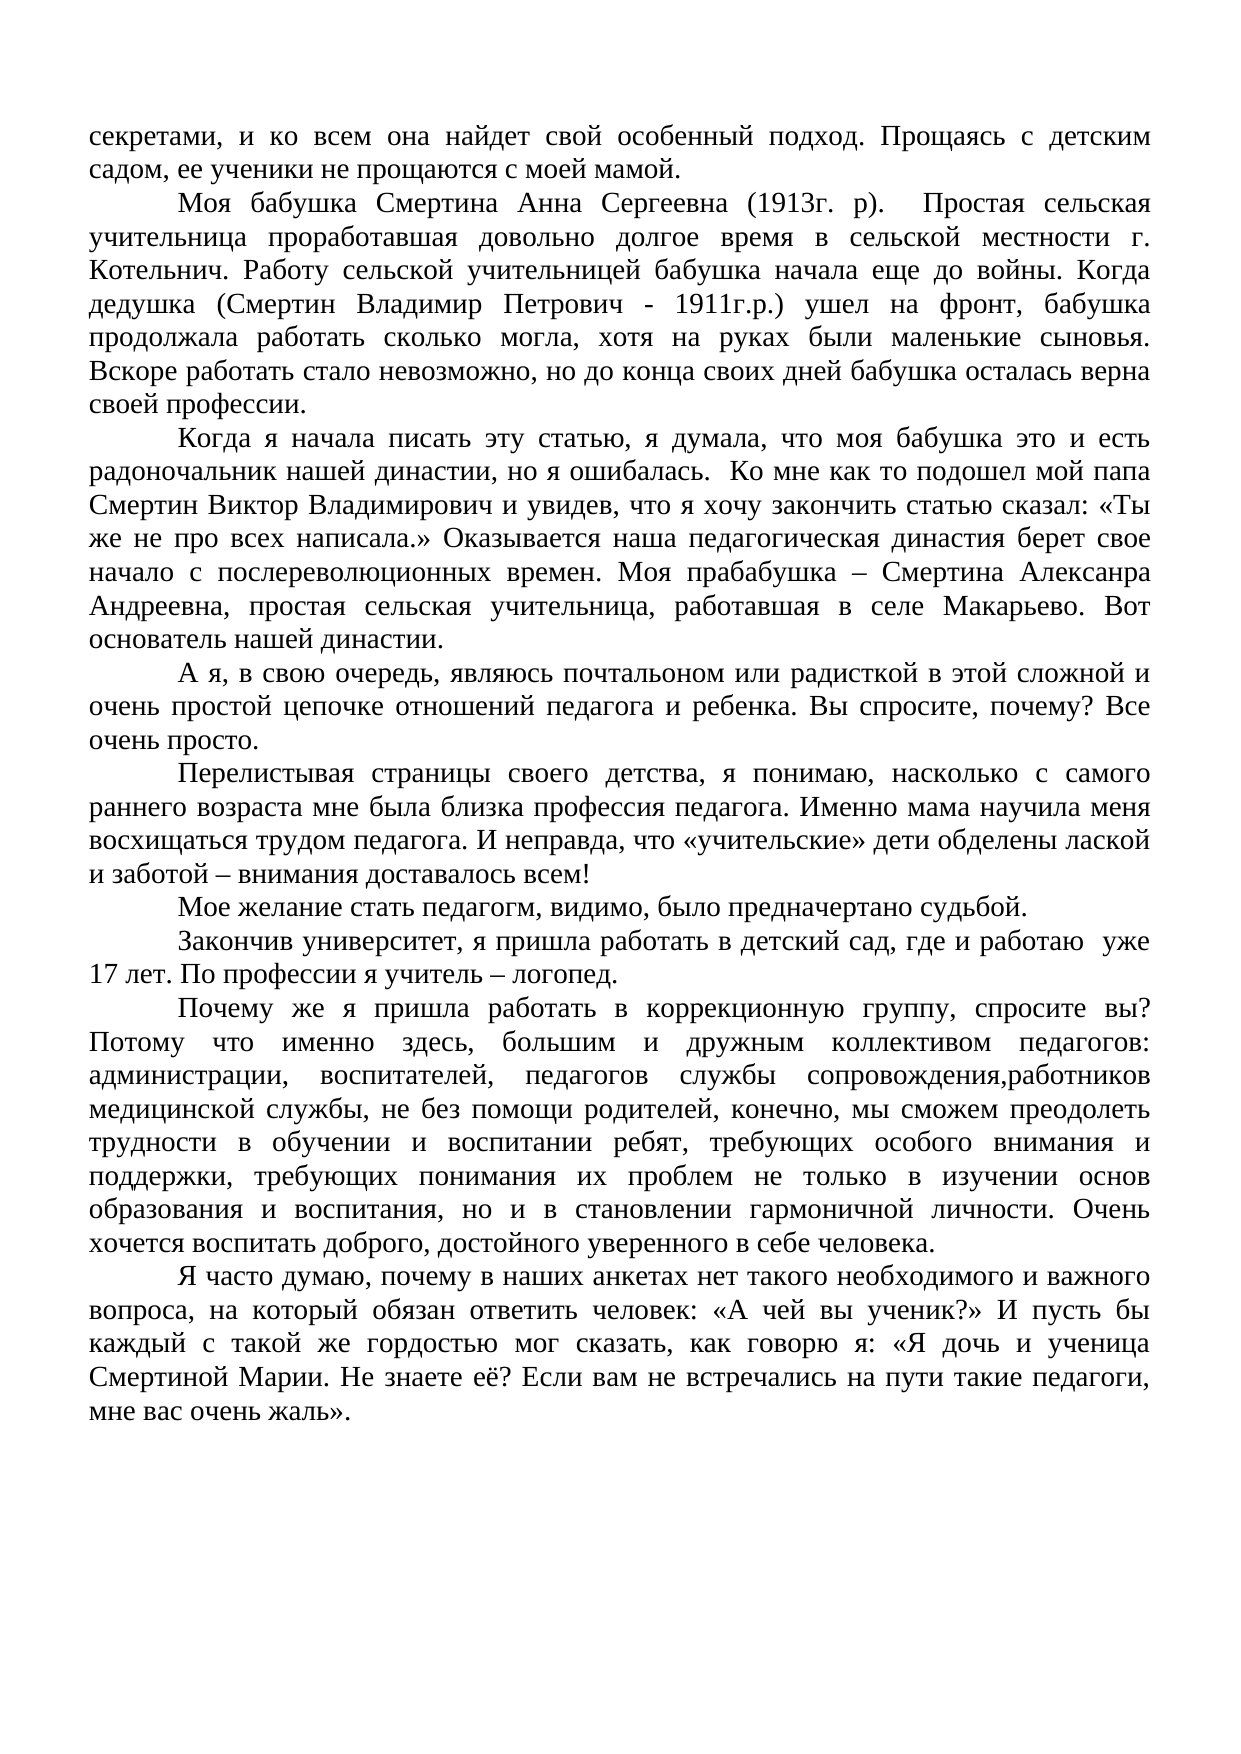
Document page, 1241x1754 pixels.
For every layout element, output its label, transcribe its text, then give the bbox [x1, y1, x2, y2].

text Когда я начала писать эту статью, я думала, что моя бабушка это и есть радоночальник нашей династии, но я ошибалась. Ко мне как то подошел мой папа Смертин Виктор Владимирович и увидев, что я хочу закончить статью сказал: «Ты же не про всех написала.» Оказывается наша педагогическая династия берет свое начало с послереволюционных времен. Моя прабабушка – Смертина Алексанра Андреевна, простая сельская учительница, работавшая в селе Макарьево. Вот основатель нашей династии. [89, 420, 1152, 655]
text Я часто думаю, почему в наших анкетах нет такого необходимого и важного вопроса, на который обязан ответить человек: «А чей вы ученик?» И пусть бы каждый с такой же гордостью мог сказать, как говорю я: «Я дочь и ученица Смертиной Марии. Не знаете её? Если вам не встречались на пути такие педагоги, мне вас очень жаль». [89, 1258, 1152, 1426]
text Моя бабушка Смертина Анна Сергеевна (1913г. р). Простая сельская учительница проработавшая довольно долгое время в сельской местности г. Котельнич. Работу сельской учительницей бабушка начала еще до войны. Когда дедушка (Смертин Владимир Петрович - 1911г.р.) ушел на фронт, бабушка продолжала работать сколько могла, хотя на руках были маленькие сыновья. Вскоре работать стало невозможно, но до конца своих дней бабушка осталась верна своей профессии. [89, 185, 1152, 420]
text Мое желание стать педагогм, видимо, было предначертано судьбой. [89, 889, 1152, 923]
text А я, в свою очередь, являюсь почтальоном или радисткой в этой сложной и очень простой цепочке отношений педагога и ребенка. Вы спросите, почему? Все очень просто. [89, 655, 1152, 755]
text Почему же я пришла работать в коррекционную группу, спросите вы? Потому что именно здесь, большим и дружным коллективом педагогов: администрации, воспитателей, педагогов службы сопровождения,работников медицинской службы, не без помощи родителей, конечно, мы сможем преодолеть трудности в обучении и воспитании ребят, требующих особого внимания и поддержки, требующих понимания их проблем не только в изучении основ образования и воспитания, но и в становлении гармоничной личности. Очень хочется воспитать доброго, достойного уверенного в себе человека. [89, 990, 1152, 1258]
text Перелистывая страницы своего детства, я понимаю, насколько с самого раннего возраста мне была близка профессия педагога. Именно мама научила меня восхищаться трудом педагога. И неправда, что «учительские» дети обделены лаской и заботой – внимания доставалось всем! [89, 755, 1152, 889]
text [89, 118, 1152, 185]
text Закончив университет, я пришла работать в детский сад, где и работаю уже 17 лет. По профессии я учитель – логопед. [89, 923, 1152, 990]
